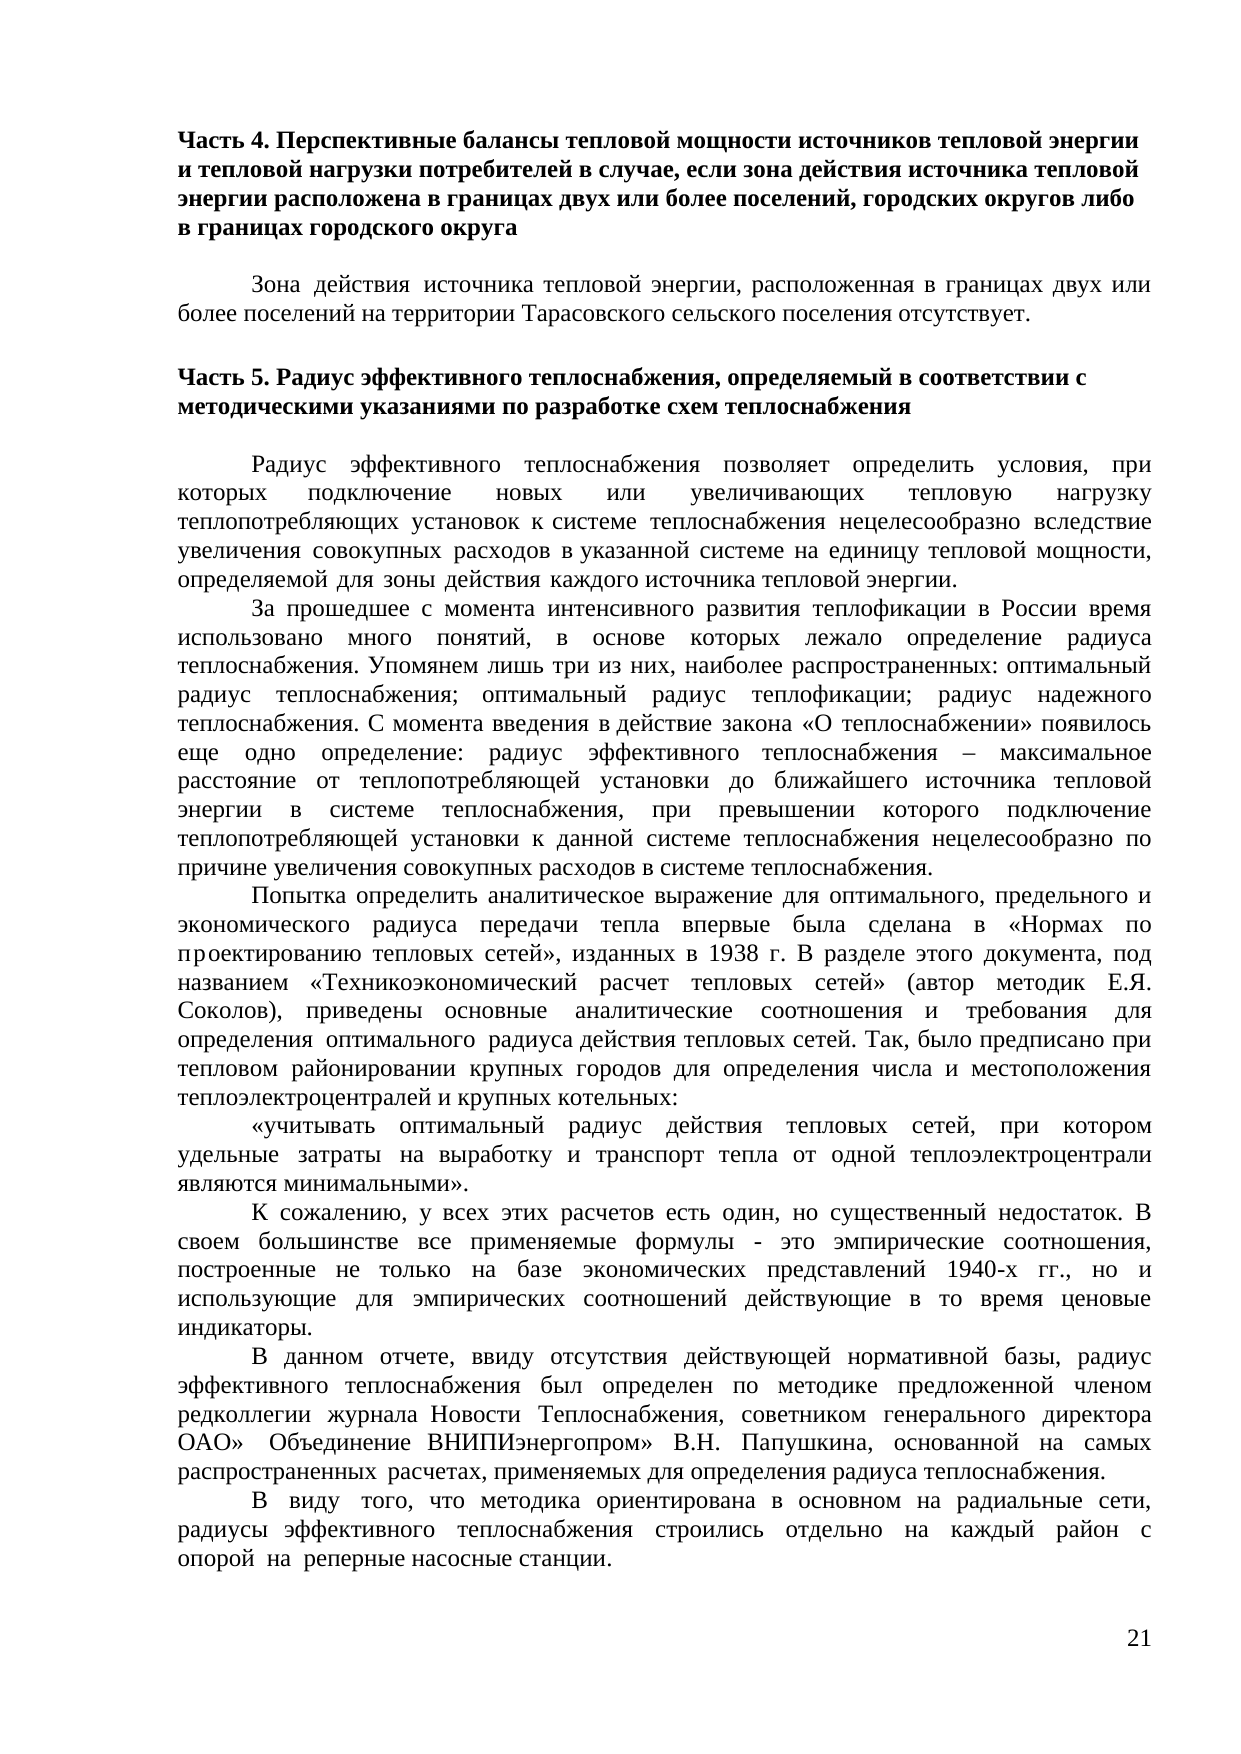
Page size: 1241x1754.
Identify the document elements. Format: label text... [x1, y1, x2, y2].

text В данном отчете, ввиду отсутствия действующей нормативной базы, радиус эффективного теплоснабжения был определен по методике предложенной членом редколлегии журнала Новости Теплоснабжения, советником генерального директора ОАО» Объединение ВНИПИэнергопром» В.Н. Папушкина, основанной на самых распространенных расчетах, применяемых для определения радиуса теплоснабжения. [177, 1341, 1152, 1485]
text В виду того, что методика ориентирована в основном на радиальные сети, радиусы эффективного теплоснабжения строились отдельно на каждый район с опорой на реперные насосные станции. [177, 1485, 1152, 1571]
text Зона действия источника тепловой энергии, расположенная в границах двух или более поселений на территории Тарасовского сельского поселения отсутствует. [177, 269, 1152, 327]
subtitle Часть 4. Перспективные балансы тепловой мощности источников тепловой энергии и тепловой нагрузки потребителей в случае, если зона действия источника тепловой энергии расположена в границах двух или более поселений, городских округов либо в границах городского округа [177, 125, 1152, 240]
text За прошедшее с момента интенсивного развития теплофикации в России время использовано много понятий, в основе которых лежало определение радиуса теплоснабжения. Упомянем лишь три из них, наиболее распространенных: оптимальный радиус теплоснабжения; оптимальный радиус теплофикации; радиус надежного теплоснабжения. С момента введения в действие закона «О теплоснабжении» появилось еще одно определение: радиус эффективного теплоснабжения – максимальное расстояние от теплопотребляющей установки до ближайшего источника тепловой энергии в системе теплоснабжения, при превышении которого подключение теплопотребляющей установки к данной системе теплоснабжения нецелесообразно по причине увеличения совокупных расходов в системе теплоснабжения. [177, 593, 1152, 880]
text «учитывать оптимальный радиус действия тепловых сетей, при котором удельные затраты на выработку и транспорт тепла от одной теплоэлектроцентрали являются минимальными». [177, 1111, 1152, 1197]
text Попытка определить аналитическое выражение для оптимального, предельного и экономического радиуса передачи тепла впервые была сделана в «Нормах по проектированию тепловых сетей», изданных в 1938 г. В разделе этого документа, под названием «Техникоэкономический расчет тепловых сетей» (автор методик Е.Я. Соколов), приведены основные аналитические соотношения и требования для определения оптимального радиуса действия тепловых сетей. Так, было предписано при тепловом районировании крупных городов для определения числа и местоположения теплоэлектроцентралей и крупных котельных: [177, 880, 1152, 1110]
subtitle Часть 5. Радиус эффективного теплоснабжения, определяемый в соответствии с методическими указаниями по разработке схем теплоснабжения [177, 362, 1152, 420]
text К сожалению, у всех этих расчетов есть один, но существенный недостаток. В своем большинстве все применяемые формулы - это эмпирические соотношения, построенные не только на базе экономических представлений 1940-х гг., но и использующие для эмпирических соотношений действующие в то время ценовые индикаторы. [177, 1197, 1152, 1341]
text Радиус эффективного теплоснабжения позволяет определить условия, при которых подключение новых или увеличивающих тепловую нагрузку теплопотребляющих установок к системе теплоснабжения нецелесообразно вследствие увеличения совокупных расходов в указанной системе на единицу тепловой мощности, определяемой для зоны действия каждого источника тепловой энергии. [177, 449, 1152, 592]
